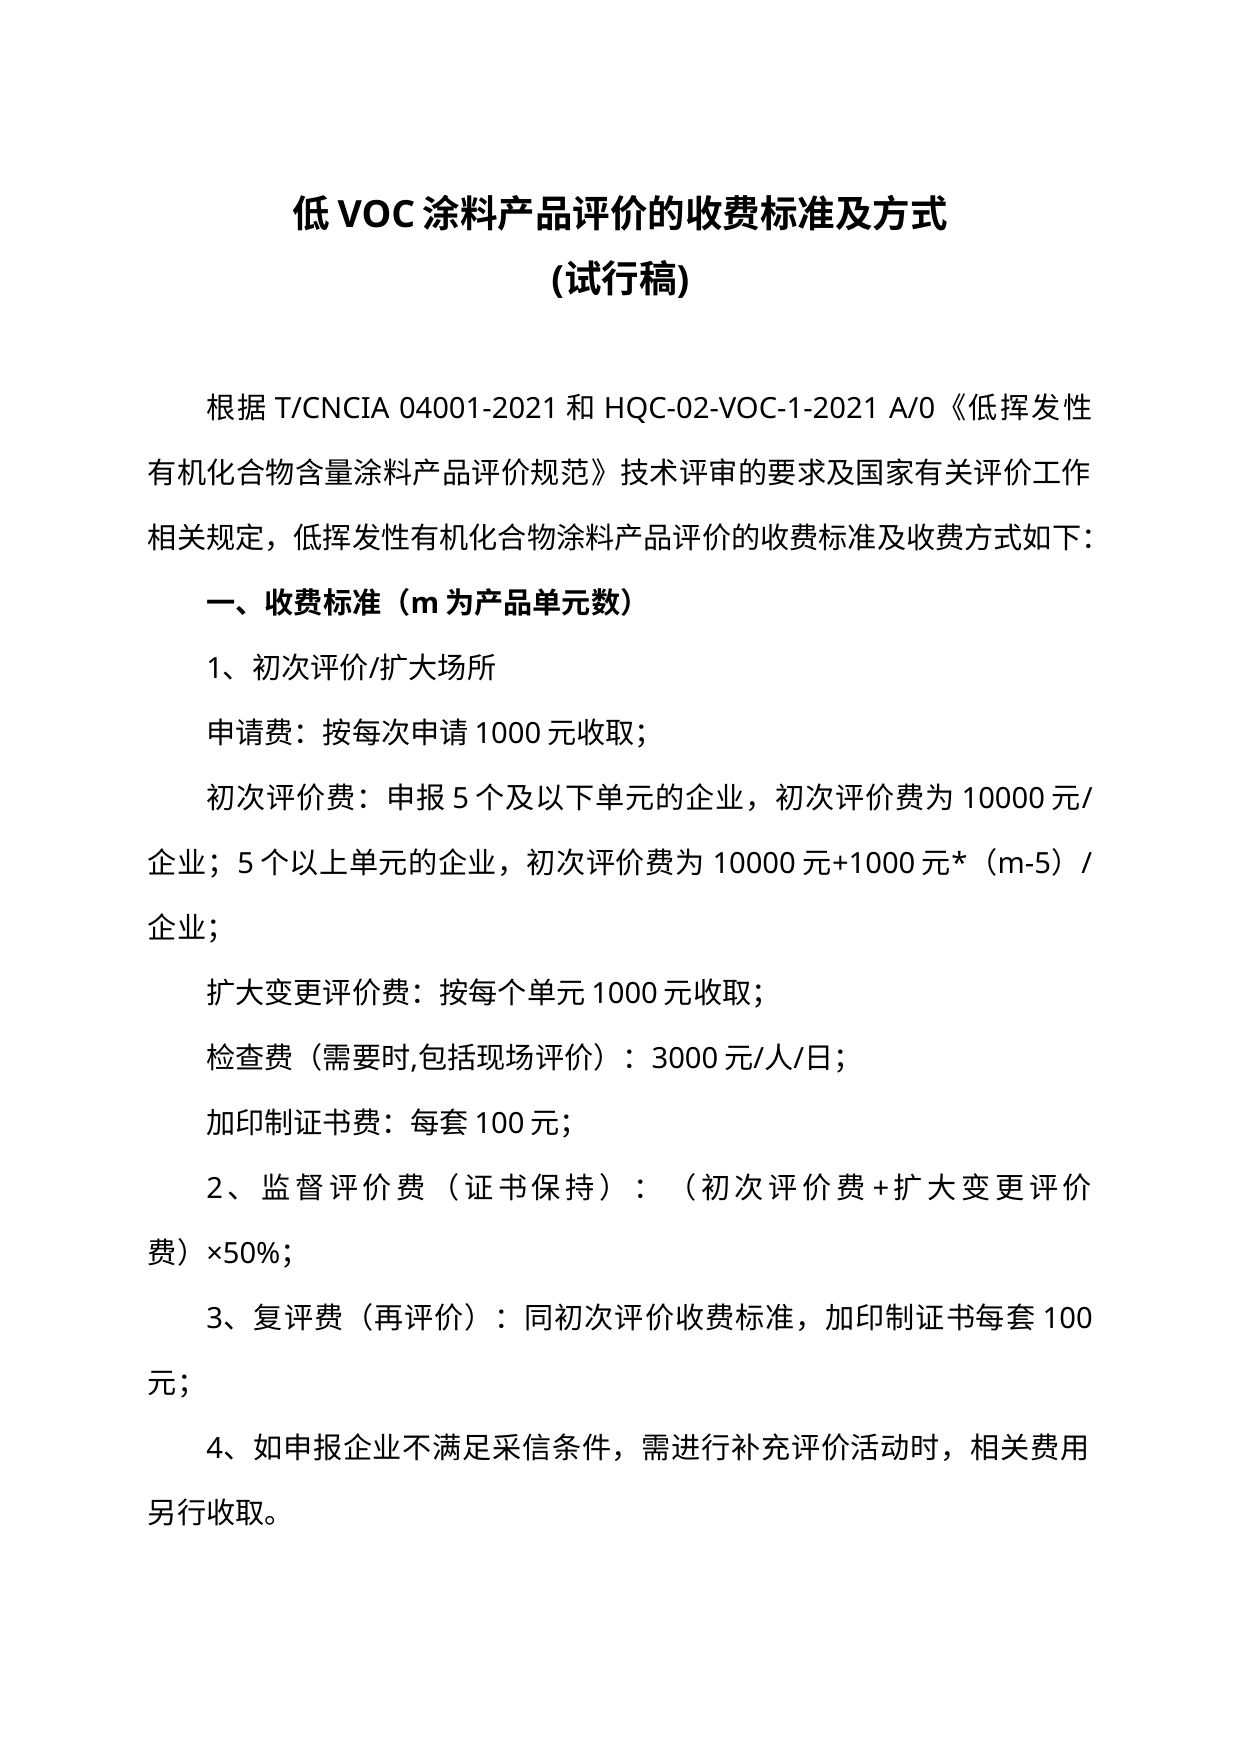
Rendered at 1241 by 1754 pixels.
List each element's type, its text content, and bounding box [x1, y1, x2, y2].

text 低VOC涂料产品评价的收费标准及方式 [148, 178, 1092, 243]
list 检查费（需要时,包括现场评价）：3000元/人/日； [148, 1023, 1092, 1088]
text 根据T/CNCIA 04001-2021和HQC-02-VOC-1-2021 A/0《低挥发性有机化合物含量涂料产品评价规范》技术评审的要求及国家有关评价工作相关规定，低挥发性有机化合物涂料产品评价的收费标准及收费方式如下： [148, 373, 1092, 568]
text 一、收费标准（m为产品单元数） [148, 568, 1092, 633]
list 4、如申报企业不满足采信条件，需进行补充评价活动时，相关费用另行收取。 [148, 1413, 1092, 1543]
text 初次评价费：申报5个及以下单元的企业，初次评价费为10000元/企业；5个以上单元的企业，初次评价费为10000元+1000元*（m-5）/企业； [148, 763, 1092, 958]
text 3、复评费（再评价）：同初次评价收费标准，加印制证书每套100元； [148, 1283, 1092, 1413]
text (试行稿) [148, 243, 1092, 308]
list 加印制证书费：每套100元； [148, 1088, 1092, 1153]
text 2、监督评价费（证书保持）：（初次评价费+扩大变更评价费）×50%； [148, 1153, 1092, 1283]
text 申请费：按每次申请1000元收取； [148, 698, 1092, 763]
text 1、初次评价/扩大场所 [148, 633, 1092, 698]
list 扩大变更评价费：按每个单元1000元收取； [148, 958, 1092, 1023]
